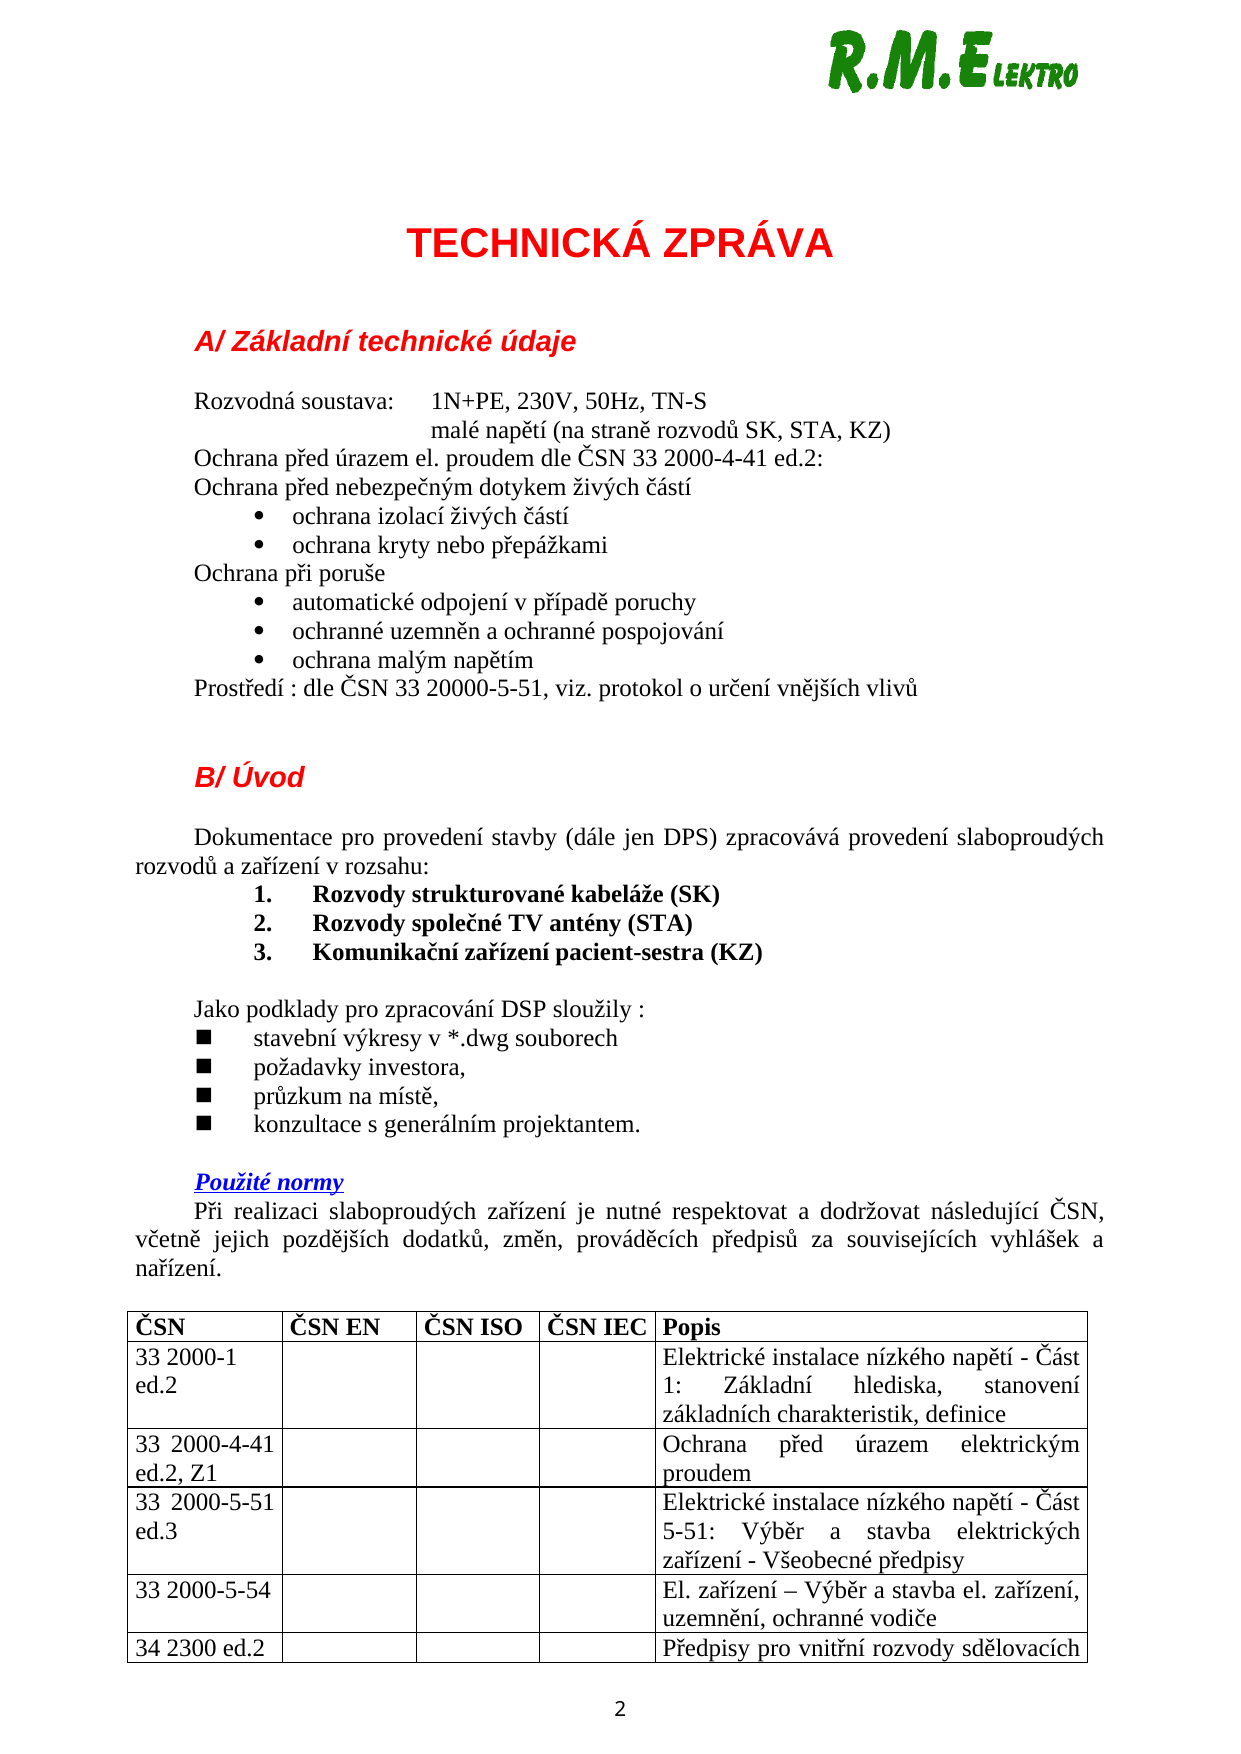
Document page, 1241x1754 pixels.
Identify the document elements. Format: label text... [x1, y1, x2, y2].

table_cell 33 2000-4-41 ed.2, Z1 [128, 1429, 282, 1486]
table_cell Elektrické instalace nízkého napětí - Část 1: Základní hlediska, stanovení základních charakteristik, definice [656, 1342, 1087, 1428]
list Rozvody strukturované kabeláže (SK) [253, 879, 1105, 908]
table_cell [417, 1429, 539, 1486]
list Rozvody společné TV antény (STA) [253, 908, 1105, 937]
text Použité normy [135, 1167, 1105, 1196]
table_cell [283, 1633, 416, 1662]
table_cell 33 2000-5-54 [128, 1575, 282, 1632]
list požadavky investora, [194, 1052, 1105, 1081]
table_cell 33 2000-1 ed.2 [128, 1342, 282, 1428]
list Komunikační zařízení pacient-sestra (KZ) [253, 937, 1105, 966]
table_header Popis [656, 1312, 1087, 1341]
text Jako podklady pro zpracování DSP sloužily : [135, 994, 1105, 1023]
table_cell [417, 1342, 539, 1428]
table_cell [540, 1488, 655, 1574]
text malé napětí (na straně rozvodů SK, STA, KZ) [135, 415, 1105, 443]
table_cell El. zařízení – Výběr a stavba el. zařízení, uzemnění, ochranné vodiče [656, 1575, 1087, 1632]
table_cell [417, 1633, 539, 1662]
table_cell [540, 1429, 655, 1486]
table_cell [540, 1575, 655, 1632]
list průzkum na místě, [194, 1081, 1105, 1109]
table_header ČSN [128, 1312, 282, 1341]
table_cell [417, 1575, 539, 1632]
text A/ Základní technické údaje [194, 324, 1105, 357]
table_cell [283, 1488, 416, 1574]
text Při realizaci slaboproudých zařízení je nutné respektovat a dodržovat následující ČSN, včetně jejich pozdějších dodatků, změn, prováděcích předpisů za souvisejících vyhlášek a nařízení. [135, 1196, 1105, 1282]
table_cell 33 2000-5-51 ed.3 [128, 1488, 282, 1574]
table_cell [540, 1342, 655, 1428]
table_header ČSN EN [283, 1312, 416, 1341]
text Rozvodná soustava: 1N+PE, 230V, 50Hz, TN-S [135, 386, 1105, 415]
table_cell [540, 1633, 655, 1662]
text Dokumentace pro provedení stavby (dále jen DPS) zpracovává provedení slaboproudých rozvodů a zařízení v rozsahu: [135, 822, 1105, 879]
text Ochrana při poruše [135, 558, 1105, 587]
table_cell [417, 1488, 539, 1574]
list ochranné uzemněn a ochranné pospojování [254, 616, 1105, 645]
list stavební výkresy v *.dwg souborech [194, 1023, 1105, 1052]
list konzultace s generálním projektantem. [194, 1109, 1105, 1138]
table_cell [283, 1575, 416, 1632]
table_header ČSN IEC [540, 1312, 655, 1341]
table_cell Elektrické instalace nízkého napětí - Část 5-51: Výběr a stavba elektrických zařízení - Všeobecné předpisy [656, 1488, 1087, 1574]
table_header ČSN ISO [417, 1312, 539, 1341]
table_cell 34 2300 ed.2 [128, 1633, 282, 1662]
table_cell [283, 1429, 416, 1486]
text Ochrana před úrazem el. proudem dle ČSN 33 2000-4-41 ed.2: [135, 443, 1105, 472]
list automatické odpojení v případě poruchy [254, 587, 1105, 616]
table_cell Ochrana před úrazem elektrickým proudem [656, 1429, 1087, 1486]
text B/ Úvod [194, 760, 1105, 793]
list ochrana izolací živých částí [254, 501, 1105, 530]
text Ochrana před nebezpečným dotykem živých částí [135, 472, 1105, 501]
list ochrana kryty nebo přepážkami [254, 530, 1105, 558]
picture [827, 29, 1081, 94]
table_cell [283, 1342, 416, 1428]
text TECHNICKÁ ZPRÁVA [135, 218, 1105, 266]
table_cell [656, 1633, 1087, 1662]
list ochrana malým napětím [254, 645, 1105, 673]
text Prostředí : dle ČSN 33 20000-5-51, viz. protokol o určení vnějších vlivů [135, 673, 1105, 702]
